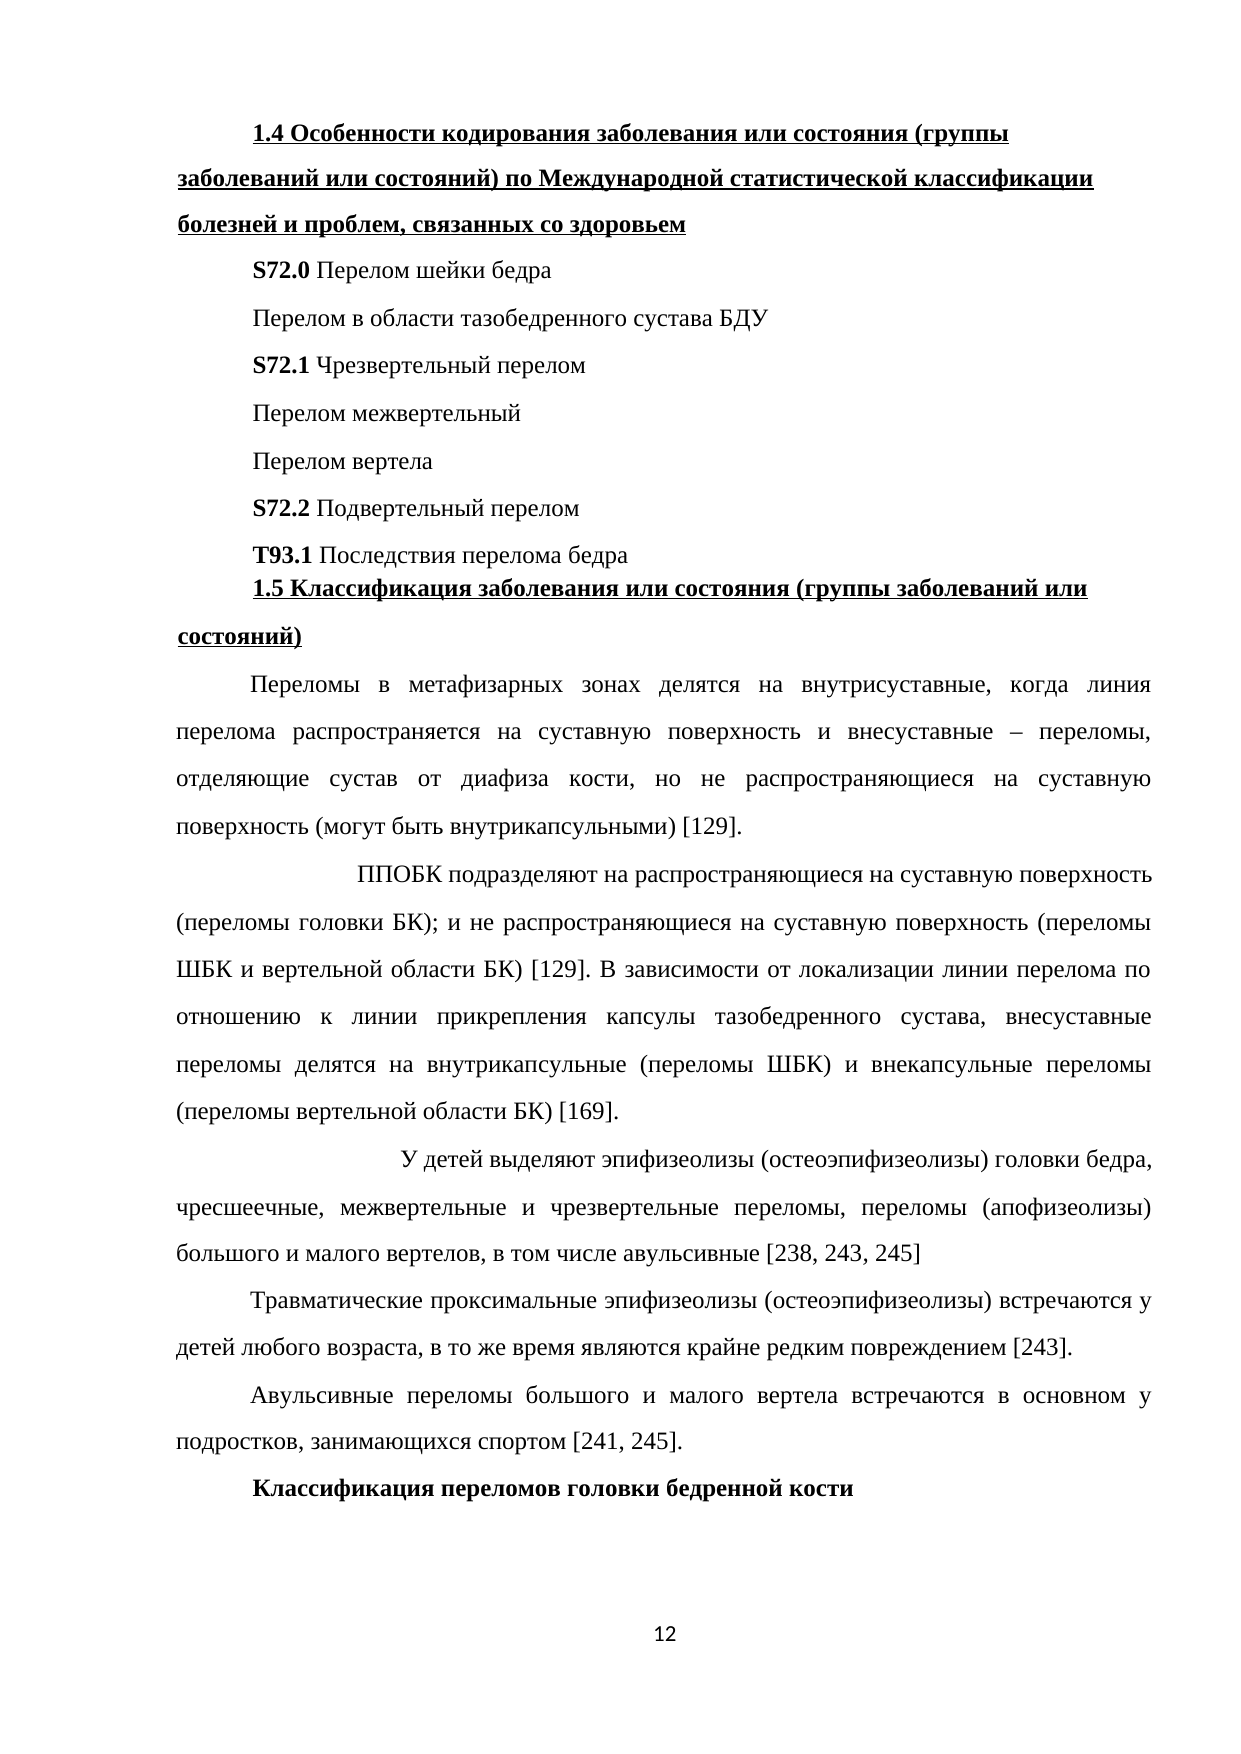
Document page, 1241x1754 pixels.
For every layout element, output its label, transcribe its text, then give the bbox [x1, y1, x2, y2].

text Перелом межвертельный [252, 398, 1152, 427]
text Переломы в метафизарных зонах делятся на внутрисуставные, когда линия перелома распространяется на суставную поверхность и внесуставные – переломы, отделяющие сустав от диафиза кости, но не распространяющиеся на суставную поверхность (могут быть внутрикапсульными) [129]. [176, 669, 1152, 839]
text У детей выделяют эпифизеолизы (остеоэпифизеолизы) головки бедра, [225, 1144, 1152, 1173]
text Перелом вертела [252, 446, 1152, 474]
text ППОБК подразделяют на распространяющиеся на суставную поверхность [225, 859, 1152, 887]
text Классификация переломов головки бедренной кости [252, 1473, 1153, 1502]
text чресшеечные, межвертельные и чрезвертельные переломы, переломы (апофизеолизы) большого и малого вертелов, в том числе авульсивные [238, 243, 245] [176, 1192, 1152, 1267]
text Травматические проксимальные эпифизеолизы (остеоэпифизеолизы) встречаются у детей любого возраста, в то же время являются крайне редким повреждением [243]. [176, 1285, 1152, 1361]
text S72.2 Подвертельный перелом [252, 493, 1152, 521]
text Перелом в области тазобедренного сустава БДУ [252, 303, 1152, 332]
subtitle 1.4 Особенности кодирования заболевания или состояния (группы заболеваний или состояний) по Международной статистической классификации болезней и проблем, связанных со здоровьем [177, 118, 1157, 238]
text Авульсивные переломы большого и малого вертела встречаются в основном у подростков, занимающихся спортом [241, 245]. [176, 1380, 1152, 1455]
text (переломы головки БК); и не распространяющиеся на суставную поверхность (переломы ШБК и вертельной области БК) [129]. В зависимости от локализации линии перелома по отношению к линии прикрепления капсулы тазобедренного сустава, внесуставные переломы делятся на внутрикапсульные (переломы ШБК) и внекапсульные переломы (переломы вертельной области БК) [169]. [176, 907, 1152, 1125]
text S72.1 Чрезвертельный перелом [252, 350, 1152, 379]
text T93.1 Последствия перелома бедра [252, 540, 1152, 569]
text S72.0 Перелом шейки бедра [252, 255, 1152, 284]
subtitle 1.5 Классификация заболевания или состояния (группы заболеваний или состояний) [177, 573, 1157, 649]
